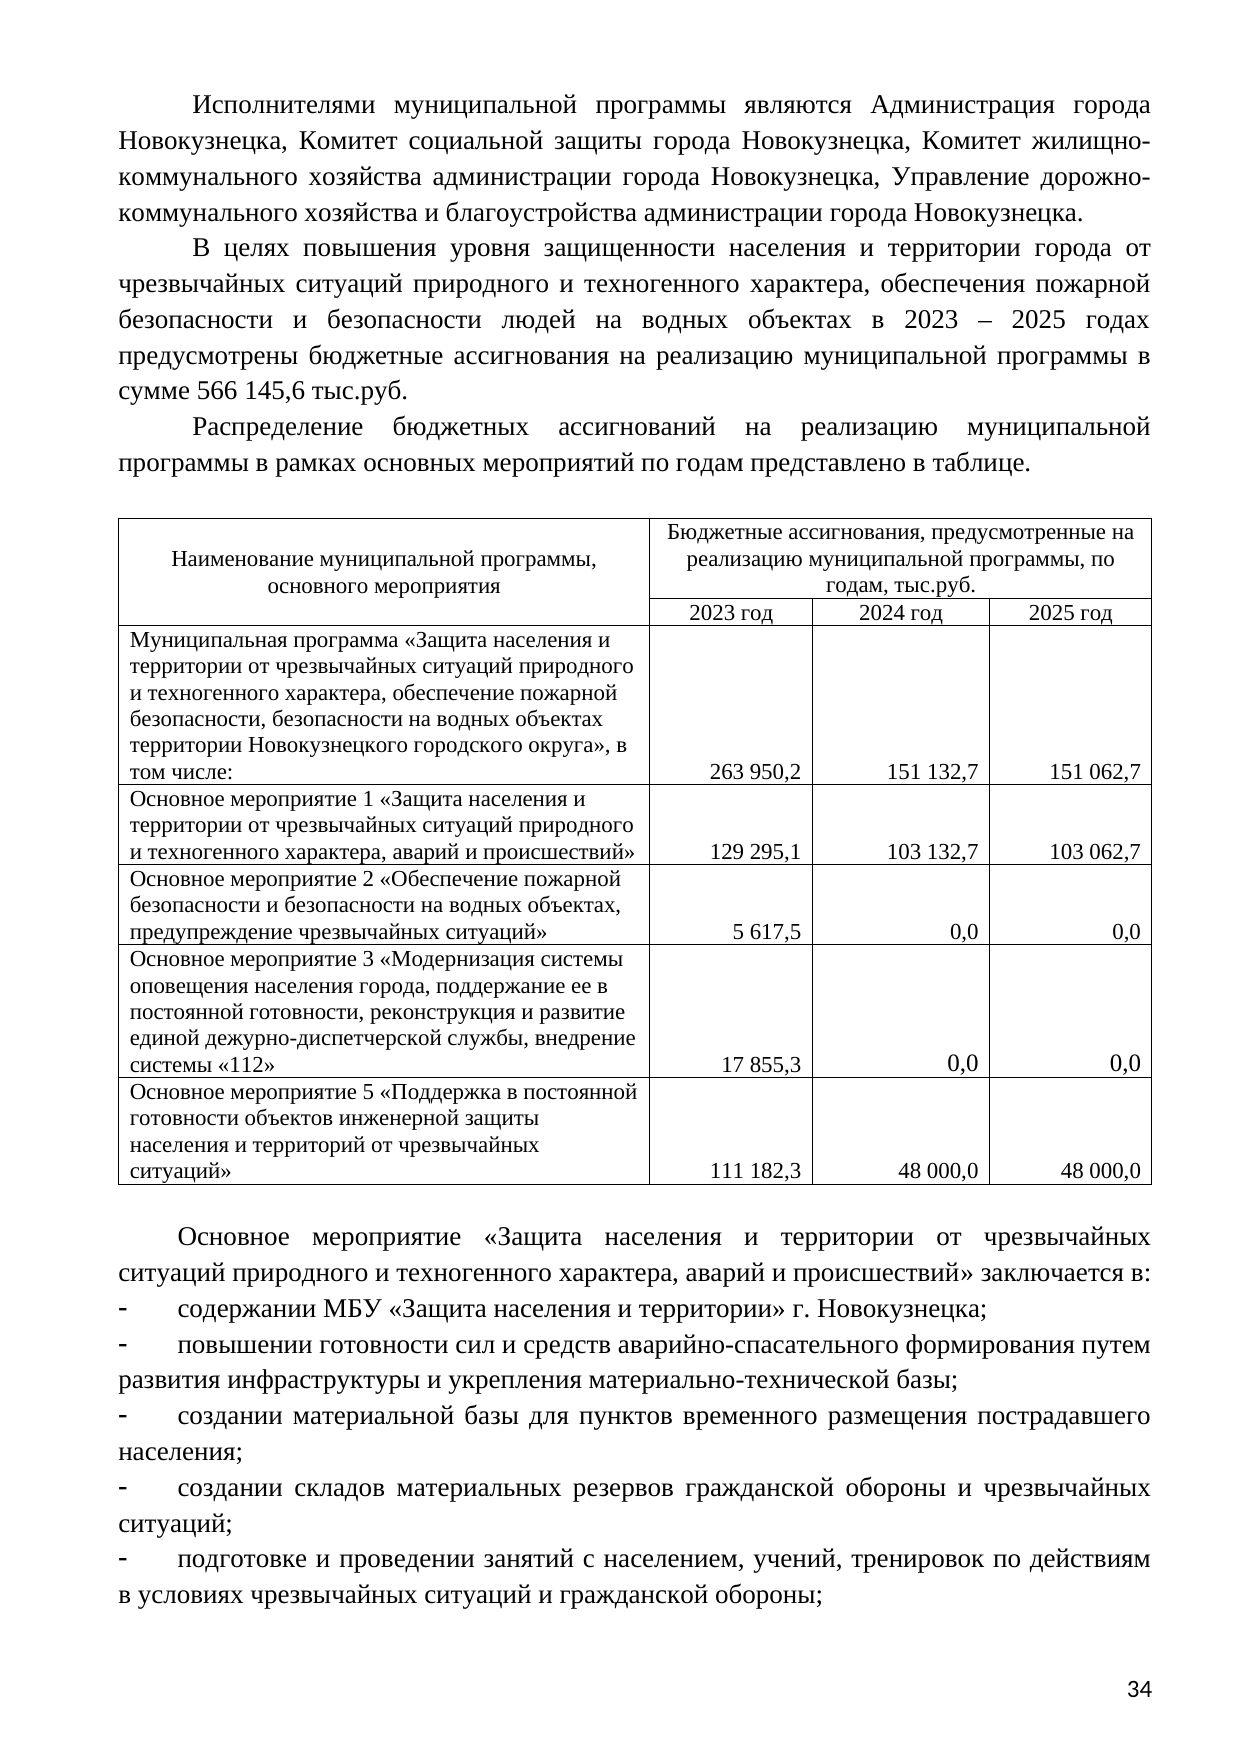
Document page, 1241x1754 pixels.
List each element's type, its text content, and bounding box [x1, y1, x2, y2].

list создании материальной базы для пунктов временного размещения пострадавшего населения; [118, 1399, 1152, 1466]
table_cell 151 132,7 [813, 626, 989, 784]
list создании складов материальных резервов гражданской обороны и чрезвычайных ситуаций; [118, 1471, 1152, 1538]
table_cell 103 062,7 [990, 785, 1151, 864]
table_cell 0,0 [990, 865, 1151, 944]
list Распределение бюджетных ассигнований на реализацию муниципальной программы в рамках основных мероприятий по годам представлено в таблице. [118, 410, 1152, 477]
table_cell 263 950,2 [650, 626, 812, 784]
table_cell 151 062,7 [990, 626, 1151, 784]
table_header Бюджетные ассигнования, предусмотренные на реализацию муниципальной программы, по годам, тыс.руб. [650, 519, 1151, 597]
table_cell Основное мероприятие 2 «Обеспечение пожарной безопасности и безопасности на водных объектах, предупреждение чрезвычайных ситуаций» [119, 865, 649, 944]
table_cell 48 000,0 [990, 1078, 1151, 1183]
table_cell 17 855,3 [650, 945, 812, 1077]
list подготовке и проведении занятий с населением, учений, тренировок по действиям в условиях чрезвычайных ситуаций и гражданской обороны; [118, 1542, 1152, 1609]
table_cell 103 132,7 [813, 785, 989, 864]
table_cell Основное мероприятие 1 «Защита населения и территории от чрезвычайных ситуаций природного и техногенного характера, аварий и происшествий» [119, 785, 649, 864]
table_cell Муниципальная программа «Защита населения и территории от чрезвычайных ситуаций природного и техногенного характера, обеспечение пожарной безопасности, безопасности на водных объектах территории Новокузнецкого городского округа», в том числе: [119, 626, 649, 784]
table_cell 2025 год [990, 599, 1151, 625]
table_cell 0,0 [813, 865, 989, 944]
table_cell 0,0 [813, 945, 989, 1077]
list содержании МБУ «Защита населения и территории» г. Новокузнецка; [118, 1292, 1152, 1323]
text В целях повышения уровня защищенности населения и территории города от чрезвычайных ситуаций природного и техногенного характера, обеспечения пожарной безопасности и безопасности людей на водных объектах в 2023 – 2025 годах предусмотрены бюджетные ассигнования на реализацию муниципальной программы в сумме 566 145,6 тыс.руб. [118, 232, 1152, 406]
table_cell 5 617,5 [650, 865, 812, 944]
table_cell 0,0 [990, 945, 1151, 1077]
table_cell 2024 год [813, 599, 989, 625]
table_cell 129 295,1 [650, 785, 812, 864]
table_cell Основное мероприятие 3 «Модернизация системы оповещения населения города, поддержание ее в постоянной готовности, реконструкция и развитие единой дежурно-диспетчерской службы, внедрение системы «112» [119, 945, 649, 1077]
table_cell Основное мероприятие 5 «Поддержка в постоянной готовности объектов инженерной защиты населения и территорий от чрезвычайных ситуаций» [119, 1078, 649, 1183]
table_cell 111 182,3 [650, 1078, 812, 1183]
table_cell 2023 год [650, 599, 812, 625]
text Основное мероприятие «Защита населения и территории от чрезвычайных ситуаций природного и техногенного характера, аварий и происшествий» заключается в: [118, 1220, 1152, 1287]
text Исполнителями муниципальной программы являются Администрация города Новокузнецка, Комитет социальной защиты города Новокузнецка, Комитет жилищно-коммунального хозяйства администрации города Новокузнецка, Управление дорожно-коммунального хозяйства и благоустройства администрации города Новокузнецка. [118, 89, 1152, 227]
list повышении готовности сил и средств аварийно-спасательного формирования путем развития инфраструктуры и укрепления материально-технической базы; [118, 1328, 1152, 1395]
table_header Наименование муниципальной программы, основного мероприятия [119, 519, 649, 625]
table_cell 48 000,0 [813, 1078, 989, 1183]
